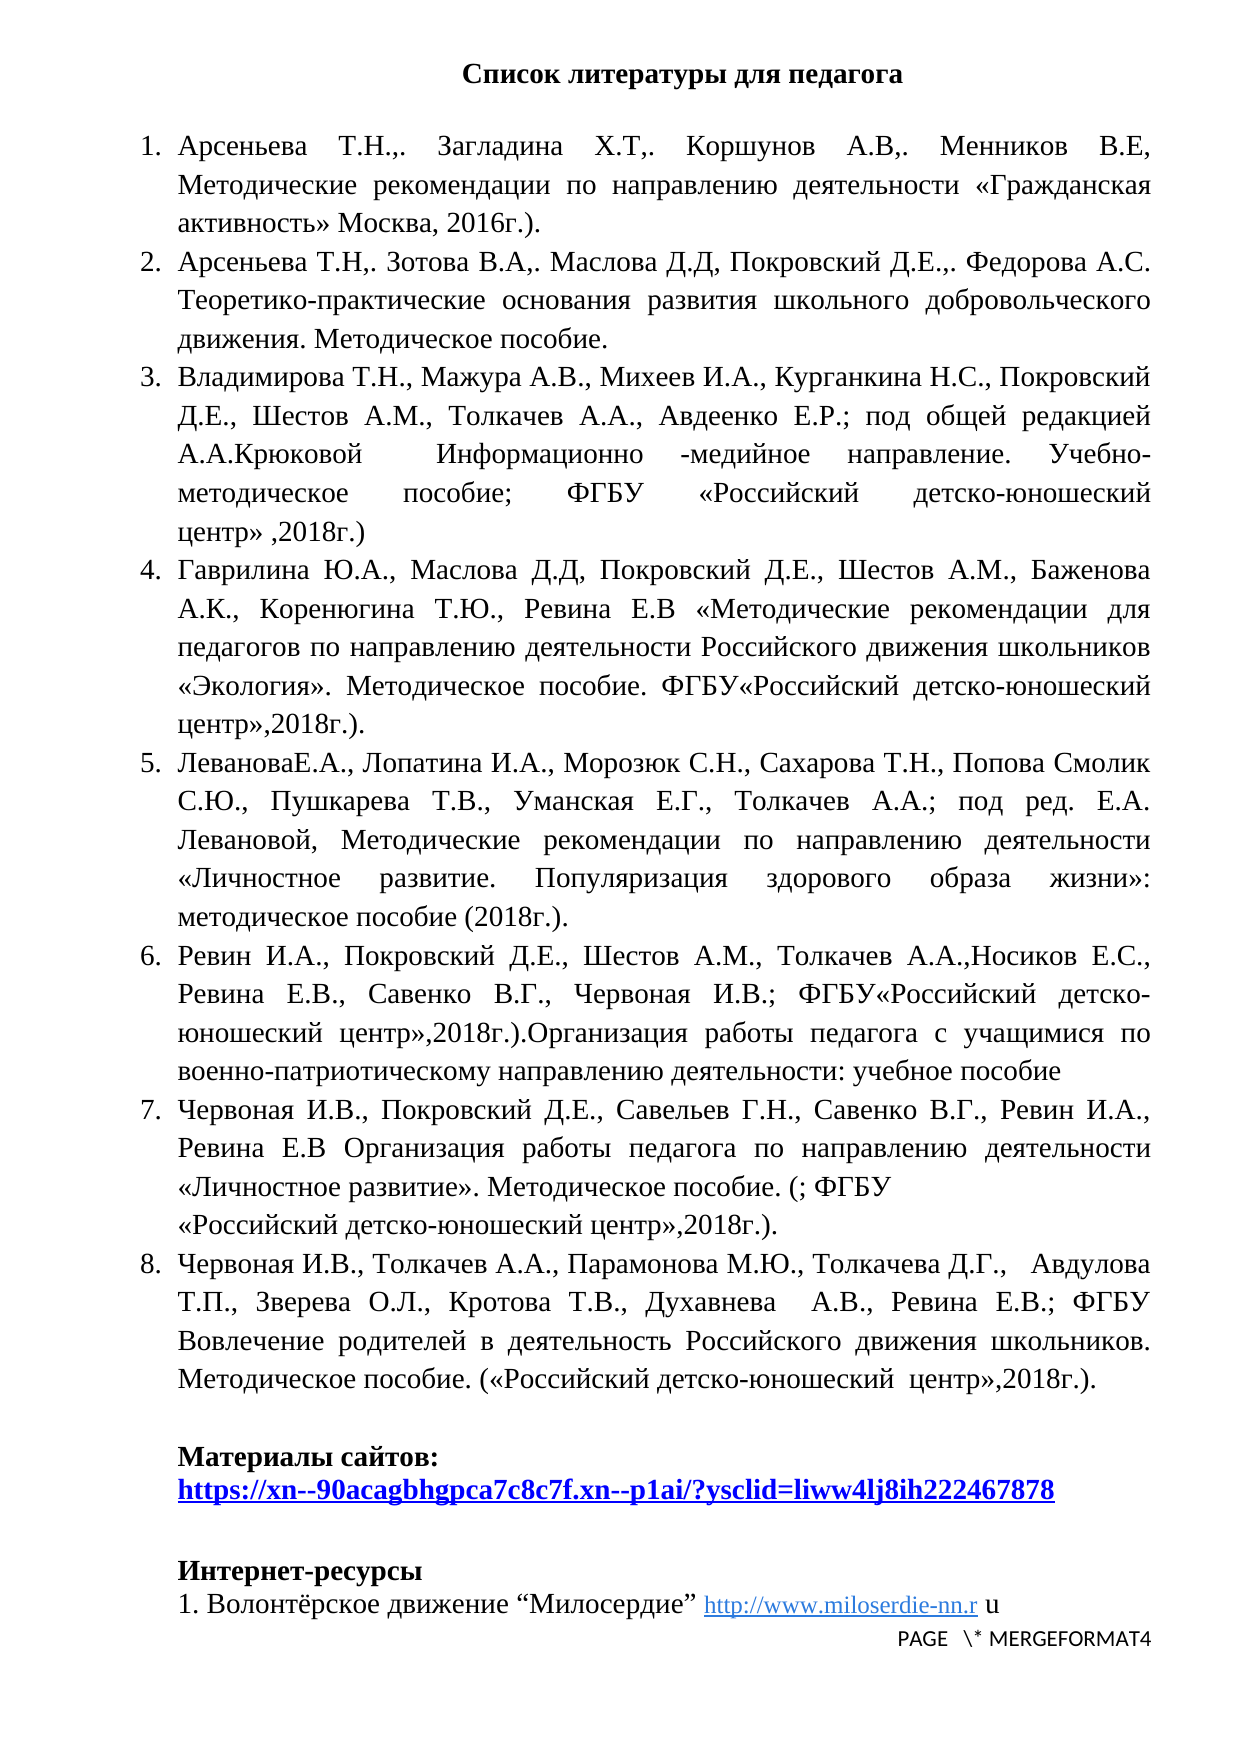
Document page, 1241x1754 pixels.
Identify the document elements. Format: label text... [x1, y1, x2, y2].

list Червоная И.В., Толкачев А.А., Парамонова М.Ю., Толкачева Д.Г., Авдулова Т.П., Зверева О.Л., Кротова Т.В., Духавнева А.В., Ревина Е.В.; ФГБУ Вовлечение родителей в деятельность Российского движения школьников. Методическое пособие. («Российский детско-юношеский центр»,2018г.). [140, 1246, 1152, 1395]
list «Российский детско-юношеский центр»,2018г.). [177, 1207, 1152, 1241]
text Интернет-ресурсы [177, 1553, 1152, 1586]
list Ревин И.А., Покровский Д.Е., Шестов А.М., Толкачев А.А.,Носиков Е.С., Ревина Е.В., Савенко В.Г., Червоная И.В.; ФГБУ«Российский детско-юношеский центр»,2018г.).Организация работы педагога с учащимися по военно-патриотическому направлению деятельности: учебное пособие [140, 938, 1152, 1087]
list ЛевановаЕ.А., Лопатина И.А., Морозюк С.Н., Сахарова Т.Н., Попова Смолик С.Ю., Пушкарева Т.В., Уманская Е.Г., Толкачев А.А.; под ред. Е.А. Левановой, Методические рекомендации по направлению деятельности «Личностное развитие. Популяризация здорового образа жизни»: методическое пособие (2018г.). [140, 745, 1152, 933]
list Владимирова Т.Н., Мажура А.В., Михеев И.А., Курганкина Н.С., Покровский Д.Е., Шестов А.М., Толкачев А.А., Авдеенко Е.Р.; под общей редакцией А.А.Крюковой Информационно -медийное направление. Учебно-методическое пособие; ФГБУ «Российский детско-юношеский центр» ,2018г.) [140, 359, 1152, 547]
list Арсеньева Т.Н,. Зотова В.А,. Маслова Д.Д, Покровский Д.Е.,. Федорова А.С. Теоретико-практические основания развития школьного добровольческого движения. Методическое пособие. [140, 244, 1152, 354]
text https://xn--90acagbhgpca7c8c7f.xn--p1ai/?ysclid=liww4lj8ih222467878 [177, 1472, 1152, 1506]
list Червоная И.В., Покровский Д.Е., Савельев Г.Н., Савенко В.Г., Ревин И.А., Ревина Е.В Организация работы педагога по направлению деятельности «Личностное развитие». Методическое пособие. (; ФГБУ [140, 1092, 1152, 1202]
text Список литературы для педагога [177, 56, 1126, 90]
list Гаврилина Ю.А., Маслова Д.Д, Покровский Д.Е., Шестов А.М., Баженова А.К., Коренюгина Т.Ю., Ревина Е.В «Методические рекомендации для педагогов по направлению деятельности Российского движения школьников «Экология». Методическое пособие. ФГБУ«Российский детско-юношеский центр»,2018г.). [140, 552, 1152, 740]
list Арсеньева Т.Н.,. Загладина Х.Т,. Коршунов А.В,. Менников В.Е, Методические рекомендации по направлению деятельности «Гражданская активность» Москва, 2016г.). [140, 128, 1152, 239]
text Материалы сайтов: [177, 1439, 1152, 1472]
text 1. Волонтёрское движение “Милосердие” http://www.miloserdie-nn.r u [177, 1586, 1152, 1620]
